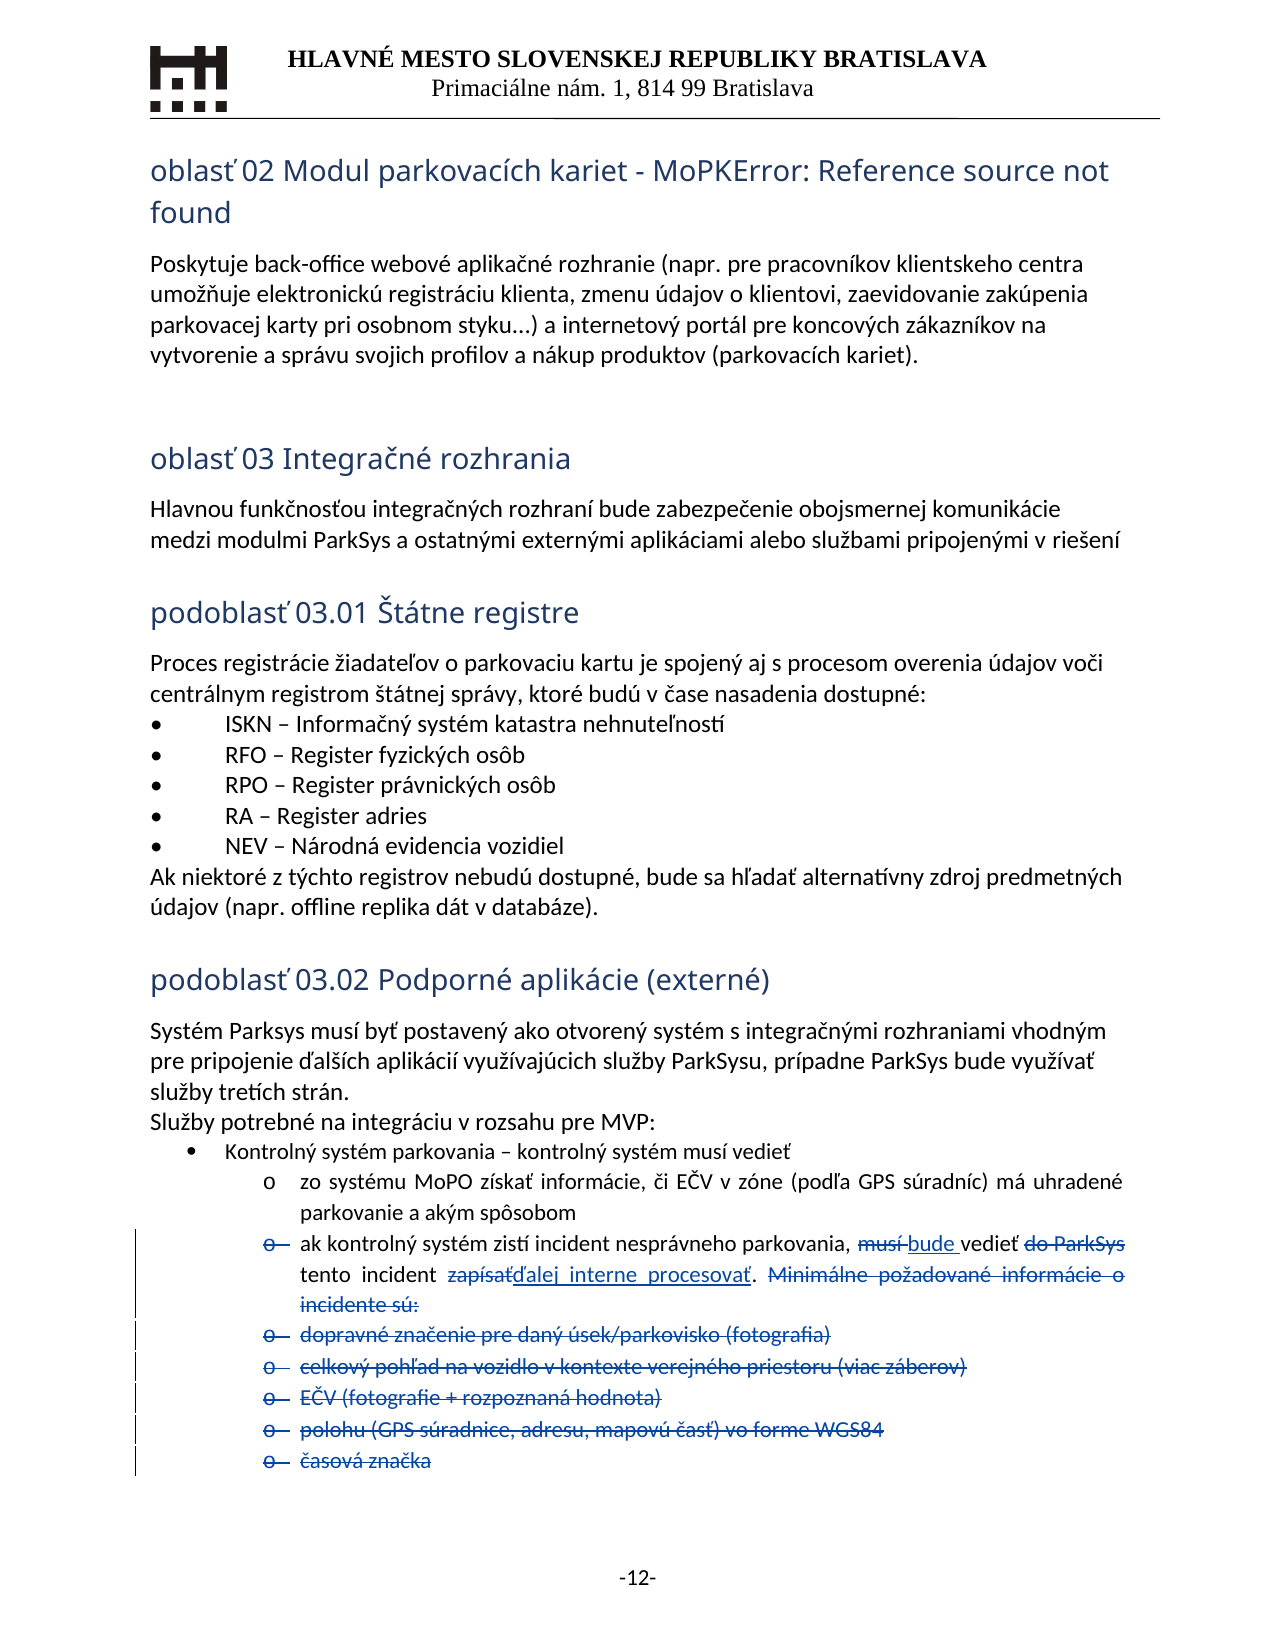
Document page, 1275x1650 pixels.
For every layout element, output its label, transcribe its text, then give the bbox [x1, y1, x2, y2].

text • RFO – Register fyzických osôb [150, 739, 1125, 769]
text • NEV – Národná evidencia vozidiel [150, 831, 1125, 861]
text Systém Parksys musí byť postavený ako otvorený systém s integračnými rozhraniami vhodným pre pripojenie ďalších aplikácií využívajúcich služby ParkSysu, prípadne ParkSys bude využívať služby tretích strán. [150, 1015, 1125, 1106]
list ak kontrolný systém zistí incident nesprávneho parkovania, vedieť tento incident . [262, 1229, 1125, 1318]
text Hlavnou funkčnosťou integračných rozhraní bude zabezpečenie obojsmernej komunikácie medzi modulmi ParkSys a ostatnými externými aplikáciami alebo službami pripojenými v riešení [150, 493, 1125, 554]
text • RA – Register adries [150, 800, 1125, 831]
list Kontrolný systém parkovania – kontrolný systém musí vedieť [187, 1137, 1125, 1165]
text Ak niektoré z týchto registrov nebudú dostupné, bude sa hľadať alternatívny zdroj predmetných údajov (napr. offline replika dát v databáze). [150, 861, 1125, 922]
picture [150, 46, 227, 112]
text • ISKN – Informačný systém katastra nehnuteľností [150, 708, 1125, 739]
text Poskytuje back-office webové aplikačné rozhranie (napr. pre pracovníkov klientskeho centra umožňuje elektronickú registráciu klienta, zmenu údajov o klientovi, zaevidovanie zakúpenia parkovacej karty pri osobnom styku...) a internetový portál pre koncových zákazníkov na vytvorenie a správu svojich profilov a nákup produktov (parkovacích kariet). [150, 248, 1125, 370]
subtitle oblasť 03 Integračné rozhrania [150, 438, 1125, 478]
list zo systému MoPO získať informácie, či EČV v zóne (podľa GPS súradníc) má uhradené parkovanie a akým spôsobom [262, 1167, 1125, 1227]
text Proces registrácie žiadateľov o parkovaciu kartu je spojený aj s procesom overenia údajov voči centrálnym registrom štátnej správy, ktoré budú v čase nasadenia dostupné: [150, 647, 1125, 708]
subtitle podoblasť 03.03 Podporné aplikácie (externé) [150, 959, 1125, 999]
text Služby potrebné na integráciu v rozsahu pre MVP: [150, 1106, 1125, 1137]
subtitle podoblasť 03.01 Štátne registre [150, 592, 1125, 632]
text • RPO – Register právnických osôb [150, 769, 1125, 800]
